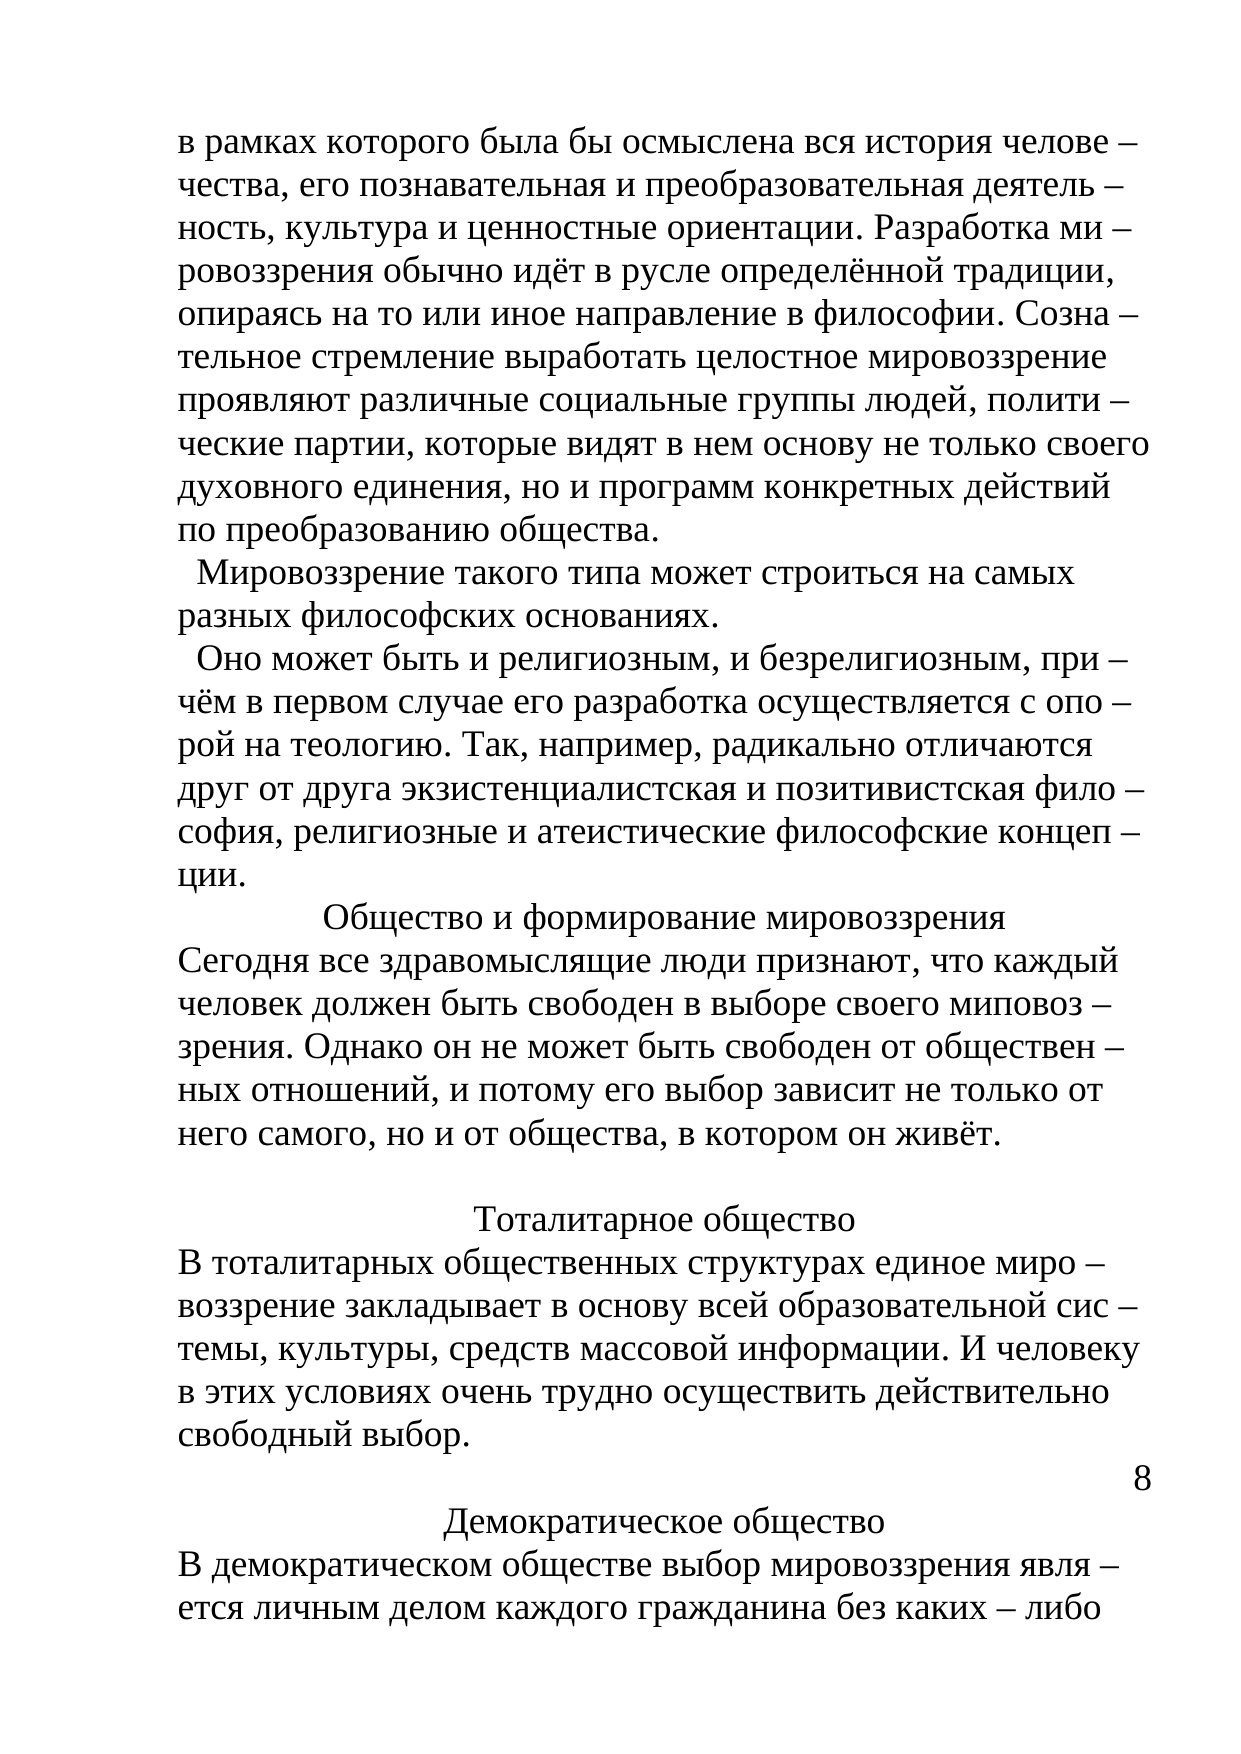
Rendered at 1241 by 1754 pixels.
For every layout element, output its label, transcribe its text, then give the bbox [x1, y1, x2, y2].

text воззрение закладывает в основу всей образовательной сис – [177, 1282, 1152, 1326]
text в рамках которого была бы осмыслена вся история челове – [177, 118, 1152, 161]
text Мировоззрение такого типа может строиться на самых [177, 549, 1152, 592]
text ческие партии, которые видят в нем основу не только своего [177, 420, 1152, 463]
text тельное стремление выработать целостное мировоззрение [177, 334, 1152, 377]
text разных философских основаниях. [177, 592, 1152, 636]
text по преобразованию общества. [177, 506, 1152, 549]
text него самого, но и от общества, в котором он живёт. [177, 1110, 1152, 1153]
text человек должен быть свободен в выборе своего миповоз – [177, 981, 1152, 1024]
text 8 [177, 1455, 1152, 1498]
text свободный выбор. [177, 1412, 1152, 1455]
text чём в первом случае его разработка осуществляется с опо – [177, 679, 1152, 722]
text Тоталитарное общество [177, 1196, 1152, 1239]
text зрения. Однако он не может быть свободен от обществен – [177, 1024, 1152, 1067]
text Общество и формирование мировоззрения [177, 894, 1152, 937]
text опираясь на то или иное направление в философии. Созна – [177, 291, 1152, 334]
text В тоталитарных общественных структурах единое миро – [177, 1239, 1152, 1282]
text ется личным делом каждого гражданина без каких – либо [177, 1584, 1152, 1627]
text друг от друга экзистенциалистская и позитивистская фило – [177, 765, 1152, 808]
text ность, культура и ценностные ориентации. Разработка ми – [177, 204, 1152, 247]
text ровоззрения обычно идёт в русле определённой традиции, [177, 247, 1152, 291]
text в этих условиях очень трудно осуществить действительно [177, 1369, 1152, 1412]
text Оно может быть и религиозным, и безрелигиозным, при – [177, 636, 1152, 679]
text ции. [177, 851, 1152, 894]
text Демократическое общество [177, 1498, 1152, 1541]
text духовного единения, но и программ конкретных действий [177, 463, 1152, 506]
text В демократическом обществе выбор мировоззрения явля – [177, 1541, 1152, 1584]
text софия, религиозные и атеистические философские концеп – [177, 808, 1152, 851]
text проявляют различные социальные группы людей, полити – [177, 377, 1152, 420]
text чества, его познавательная и преобразовательная деятель – [177, 161, 1152, 204]
text Сегодня все здравомыслящие люди признают, что каждый [177, 937, 1152, 981]
text темы, культуры, средств массовой информации. И человеку [177, 1326, 1152, 1369]
text рой на теологию. Так, например, радикально отличаются [177, 722, 1152, 765]
text ных отношений, и потому его выбор зависит не только от [177, 1067, 1152, 1110]
